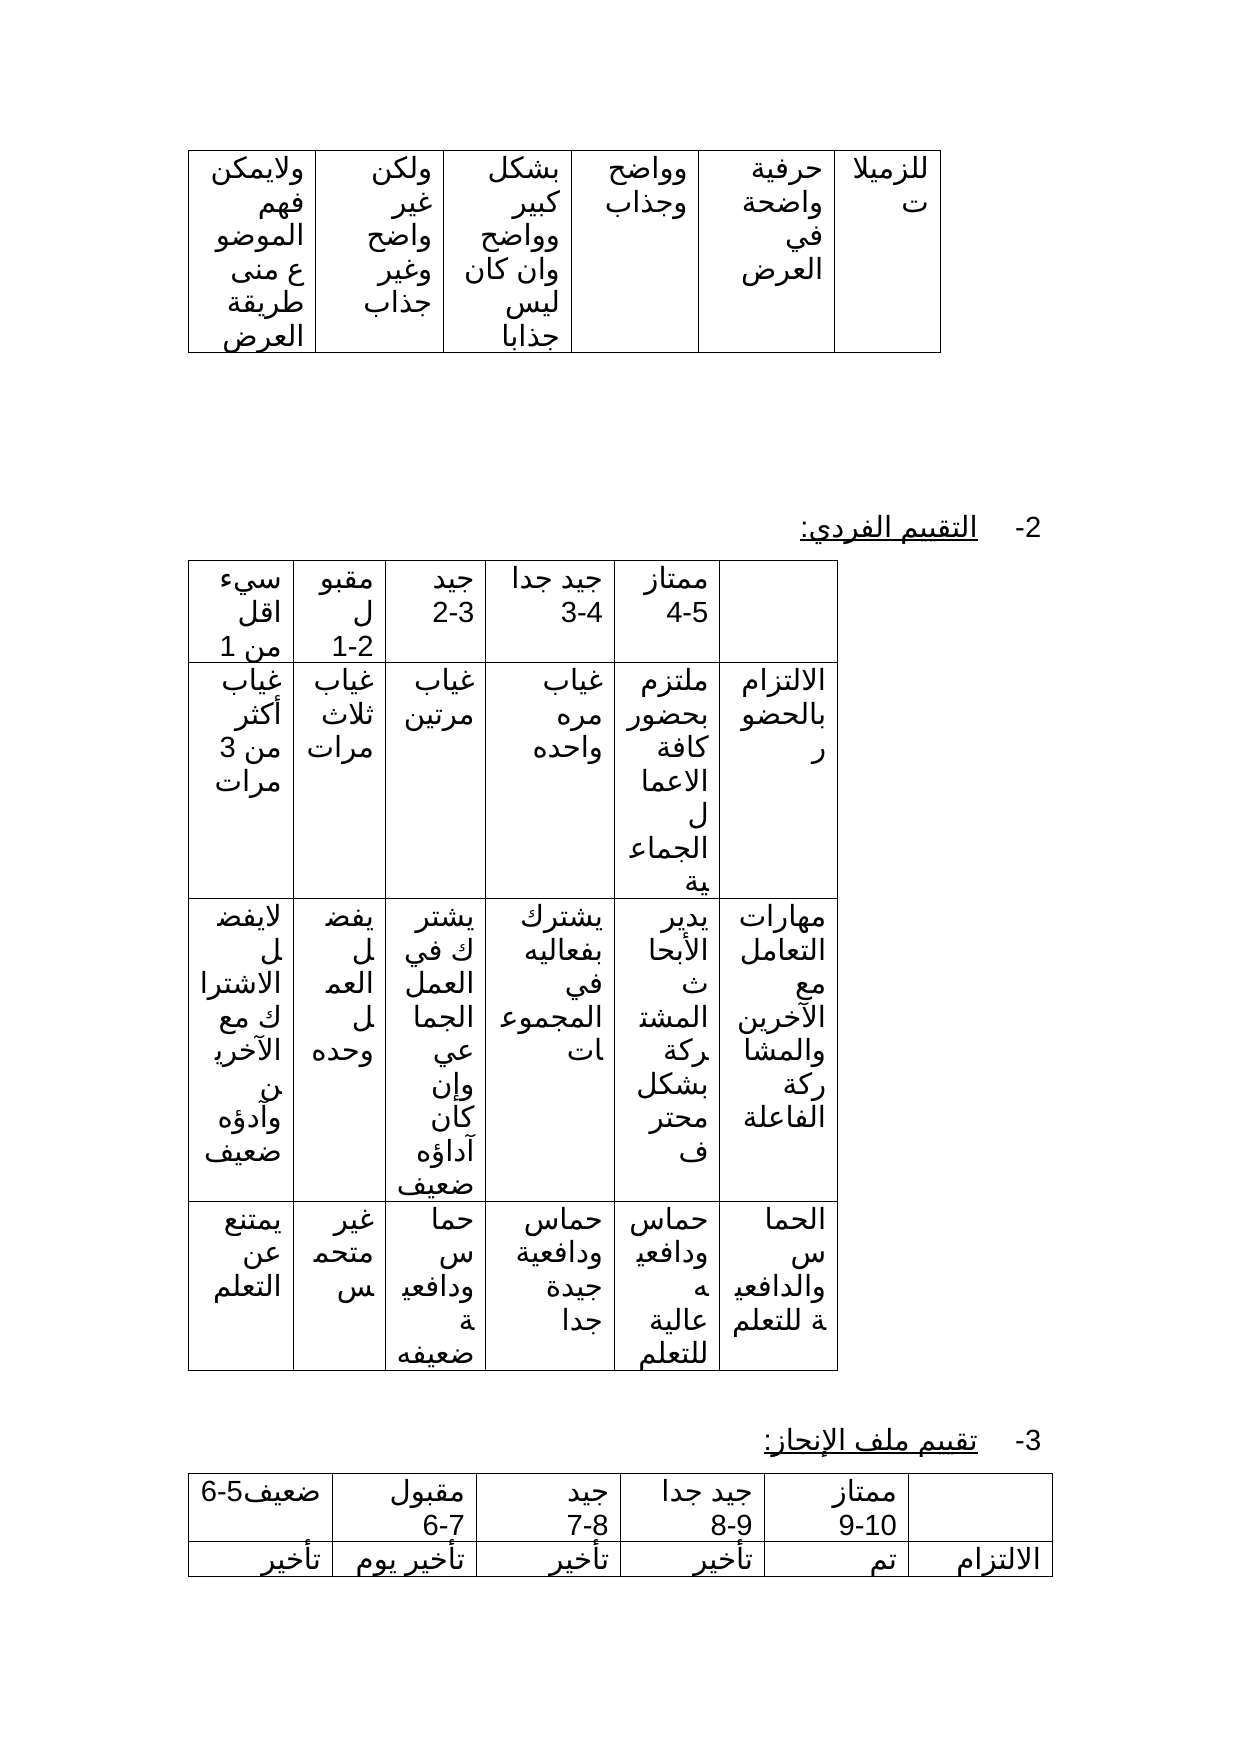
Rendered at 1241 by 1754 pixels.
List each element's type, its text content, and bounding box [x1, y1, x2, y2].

table_cell تأخير يوم [333, 1542, 476, 1576]
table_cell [572, 151, 698, 352]
table_cell يفضل العمل وحده [294, 899, 385, 1201]
table_cell وضوح العرض للزميلات [835, 151, 940, 352]
table_header ممتاز 9-10 [765, 1474, 908, 1541]
table_cell يمتنع عن التعلم [189, 1202, 293, 1369]
table_cell غياب ثلاث مرات [294, 663, 385, 898]
table_cell يدير الأبحاث المشتركة بشكل محترف [615, 899, 719, 1201]
table_cell حماس ودافعية جيدة جدا [486, 1202, 614, 1369]
table_cell تأخير يومين [189, 1542, 332, 1576]
table_cell الحماس والدافعية للتعلم [720, 1202, 837, 1369]
table_cell يشترك في العمل الجماعي وإن كان آداؤه ضعيف [386, 899, 485, 1201]
list تقييم ملف الإنجاز: [187, 1423, 1015, 1456]
list التقييم الفردي: [187, 510, 1015, 544]
table_cell غياب مرتين [386, 663, 485, 898]
table_cell تأخير ساعتين [477, 1542, 620, 1576]
table_header جيد جدا 3-4 [486, 561, 614, 662]
table_header ضعيف5-6 [189, 1474, 332, 1541]
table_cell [444, 151, 571, 352]
table_header ممتاز 4-5 [615, 561, 719, 662]
table_cell حماس ودافعيه عالية للتعلم [615, 1202, 719, 1369]
table_header مقبول 6-7 [333, 1474, 476, 1541]
table_cell تأخير ساعة [621, 1542, 764, 1576]
table_header جيد جدا 8-9 [621, 1474, 764, 1541]
table_cell يشترك بفعاليه في المجموعات [486, 899, 614, 1201]
table_header مقبول 1-2 [294, 561, 385, 662]
table_header [720, 561, 837, 662]
table_cell حماس ودافعية ضعيفه [386, 1202, 485, 1369]
table_cell غير متحمس [294, 1202, 385, 1369]
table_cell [765, 1542, 908, 1576]
table_header سيء اقل من 1 [189, 561, 293, 662]
table_header جيد 2-3 [386, 561, 485, 662]
table_cell غياب أكثر من 3 مرات [189, 663, 293, 898]
table_cell مهارات التعامل مع الآخرين والمشاركة الفاعلة [720, 899, 837, 1201]
table_header [909, 1474, 1052, 1541]
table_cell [189, 151, 315, 352]
table_cell لايفضل الاشتراك مع الآخرين وآدؤه ضعيف [189, 899, 293, 1201]
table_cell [699, 151, 834, 352]
table_cell غياب مره واحده [486, 663, 614, 898]
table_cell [316, 151, 443, 352]
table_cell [909, 1542, 1052, 1576]
table_cell ملتزم بحضور كافة الاعمال الجماعية [615, 663, 719, 898]
table_cell الالتزام بالحضور [720, 663, 837, 898]
table_header جيد 7-8 [477, 1474, 620, 1541]
